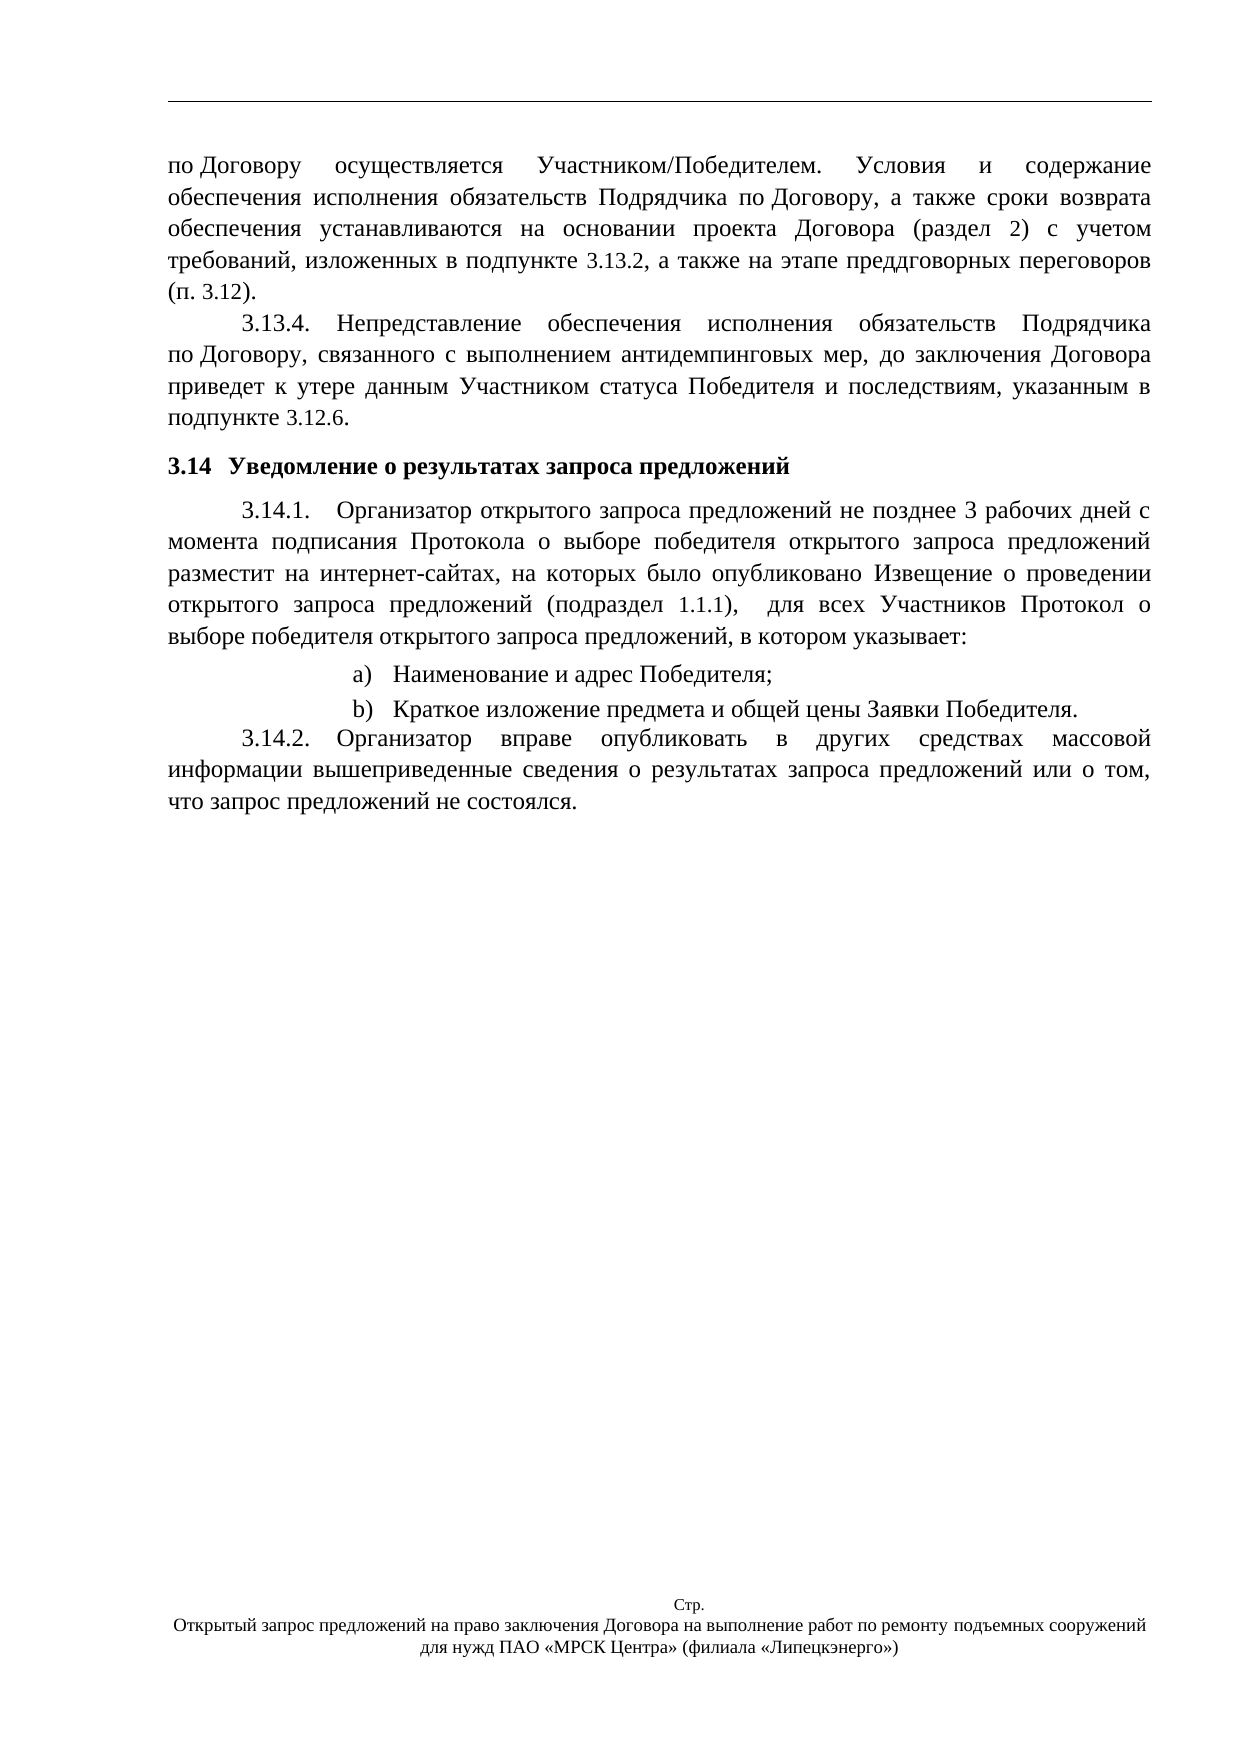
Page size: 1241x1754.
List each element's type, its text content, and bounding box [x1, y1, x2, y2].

list Непредставление обеспечения исполнения обязательств Подрядчика по Договору, связанного с выполнением антидемпинговых мер, до заключения Договора приведет к утере данным Участником статуса Победителя и последствиям, указанным в подпункте 3.12.6. [168, 308, 1152, 431]
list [168, 150, 1152, 305]
list Организатор вправе опубликовать в других средствах массовой информации вышеприведенные сведения о результатах запроса предложений или о том, что запрос предложений не состоялся. [168, 723, 1152, 814]
list Организатор открытого запроса предложений не позднее 3 рабочих дней с момента подписания Протокола о выборе победителя открытого запроса предложений разместит на интернет-сайтах, на которых было опубликовано Извещение о проведении открытого запроса предложений (подраздел 1.1.1), для всех Участников Протокол о выборе победителя открытого запроса предложений, в котором указывает: [168, 495, 1152, 650]
list Краткое изложение предмета и общей цены Заявки Победителя. [286, 694, 1166, 723]
subtitle Уведомление о результатах запроса предложений [168, 451, 1152, 479]
list Наименование и адрес Победителя; [286, 659, 1166, 688]
